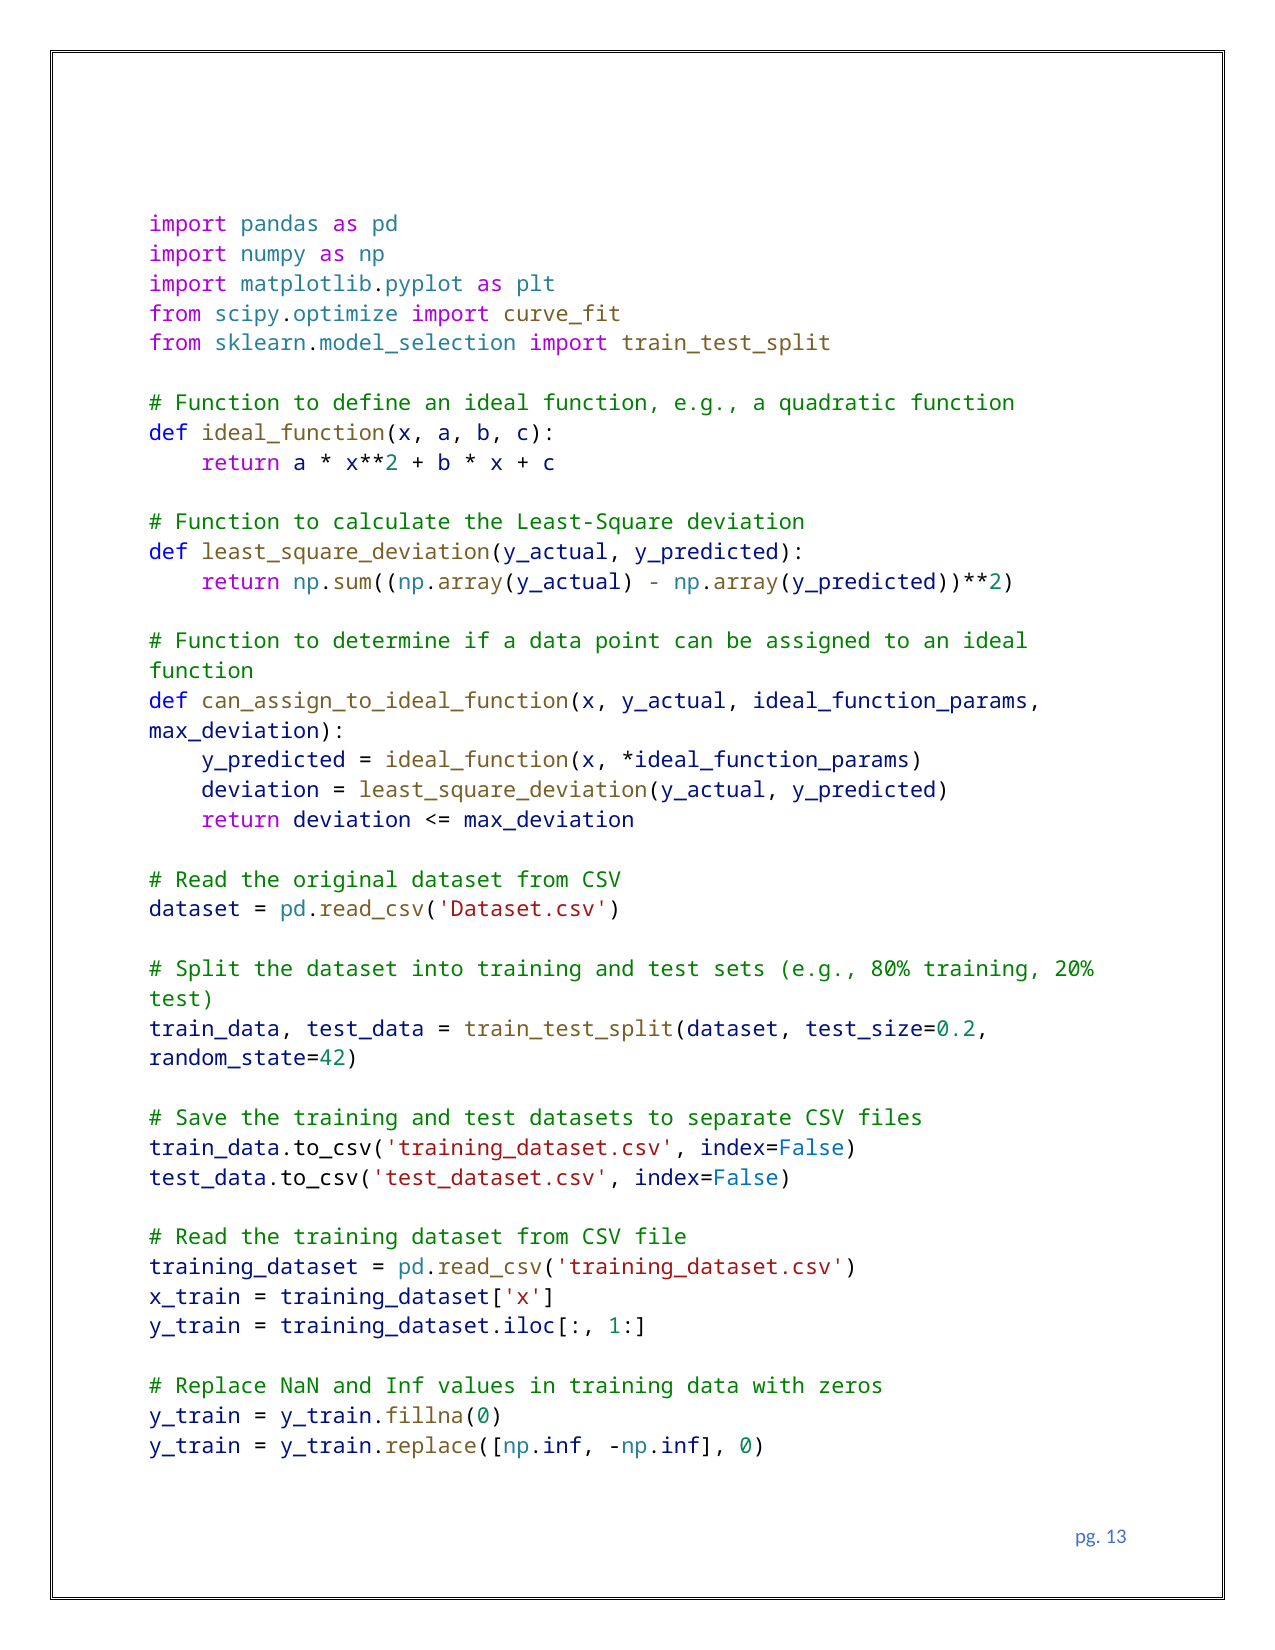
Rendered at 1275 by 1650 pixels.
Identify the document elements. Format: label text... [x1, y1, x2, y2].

text y_predicted = ideal_function(x, *ideal_function_params) [148, 744, 1126, 774]
text # Split the dataset into training and test sets (e.g., 80% training, 20% test) [148, 953, 1126, 1012]
text def least_square_deviation(y_actual, y_predicted): [148, 536, 1126, 566]
text def ideal_function(x, a, b, c): [148, 417, 1126, 446]
text # Save the training and test datasets to separate CSV files [148, 1102, 1126, 1132]
text train_data, test_data = train_test_split(dataset, test_size=0.2, random_state=42) [148, 1012, 1126, 1072]
text training_dataset = pd.read_csv('training_dataset.csv') [148, 1251, 1126, 1281]
text deviation = least_square_deviation(y_actual, y_predicted) [148, 774, 1126, 804]
text y_train = training_dataset.iloc[:, 1:] [148, 1310, 1126, 1340]
text return a * x**2 + b * x + c [148, 446, 1126, 476]
text def can_assign_to_ideal_function(x, y_actual, ideal_function_params, max_deviation): [148, 685, 1126, 744]
text # Read the training dataset from CSV file [148, 1221, 1126, 1251]
text # Function to calculate the Least-Square deviation [148, 506, 1126, 536]
text test_data.to_csv('test_dataset.csv', index=False) [148, 1161, 1126, 1191]
text import numpy as np [148, 238, 1126, 268]
text x_train = training_dataset['x'] [148, 1281, 1126, 1310]
text # Function to define an ideal function, e.g., a quadratic function [148, 387, 1126, 417]
text return deviation <= max_deviation [148, 804, 1126, 834]
text # Read the original dataset from CSV [148, 863, 1126, 893]
text from scipy.optimize import curve_fit [148, 297, 1126, 327]
text return np.sum((np.array(y_actual) - np.array(y_predicted))**2) [148, 566, 1126, 595]
text # Function to determine if a data point can be assigned to an ideal function [148, 625, 1126, 685]
text dataset = pd.read_csv('Dataset.csv') [148, 893, 1126, 923]
text from sklearn.model_selection import train_test_split [148, 327, 1126, 357]
text import pandas as pd [148, 208, 1126, 238]
text y_train = y_train.replace([np.inf, -np.inf], 0) [148, 1429, 1126, 1459]
text import matplotlib.pyplot as plt [148, 268, 1126, 297]
text # Replace NaN and Inf values in training data with zeros [148, 1370, 1126, 1400]
text train_data.to_csv('training_dataset.csv', index=False) [148, 1132, 1126, 1161]
text y_train = y_train.fillna(0) [148, 1400, 1126, 1429]
